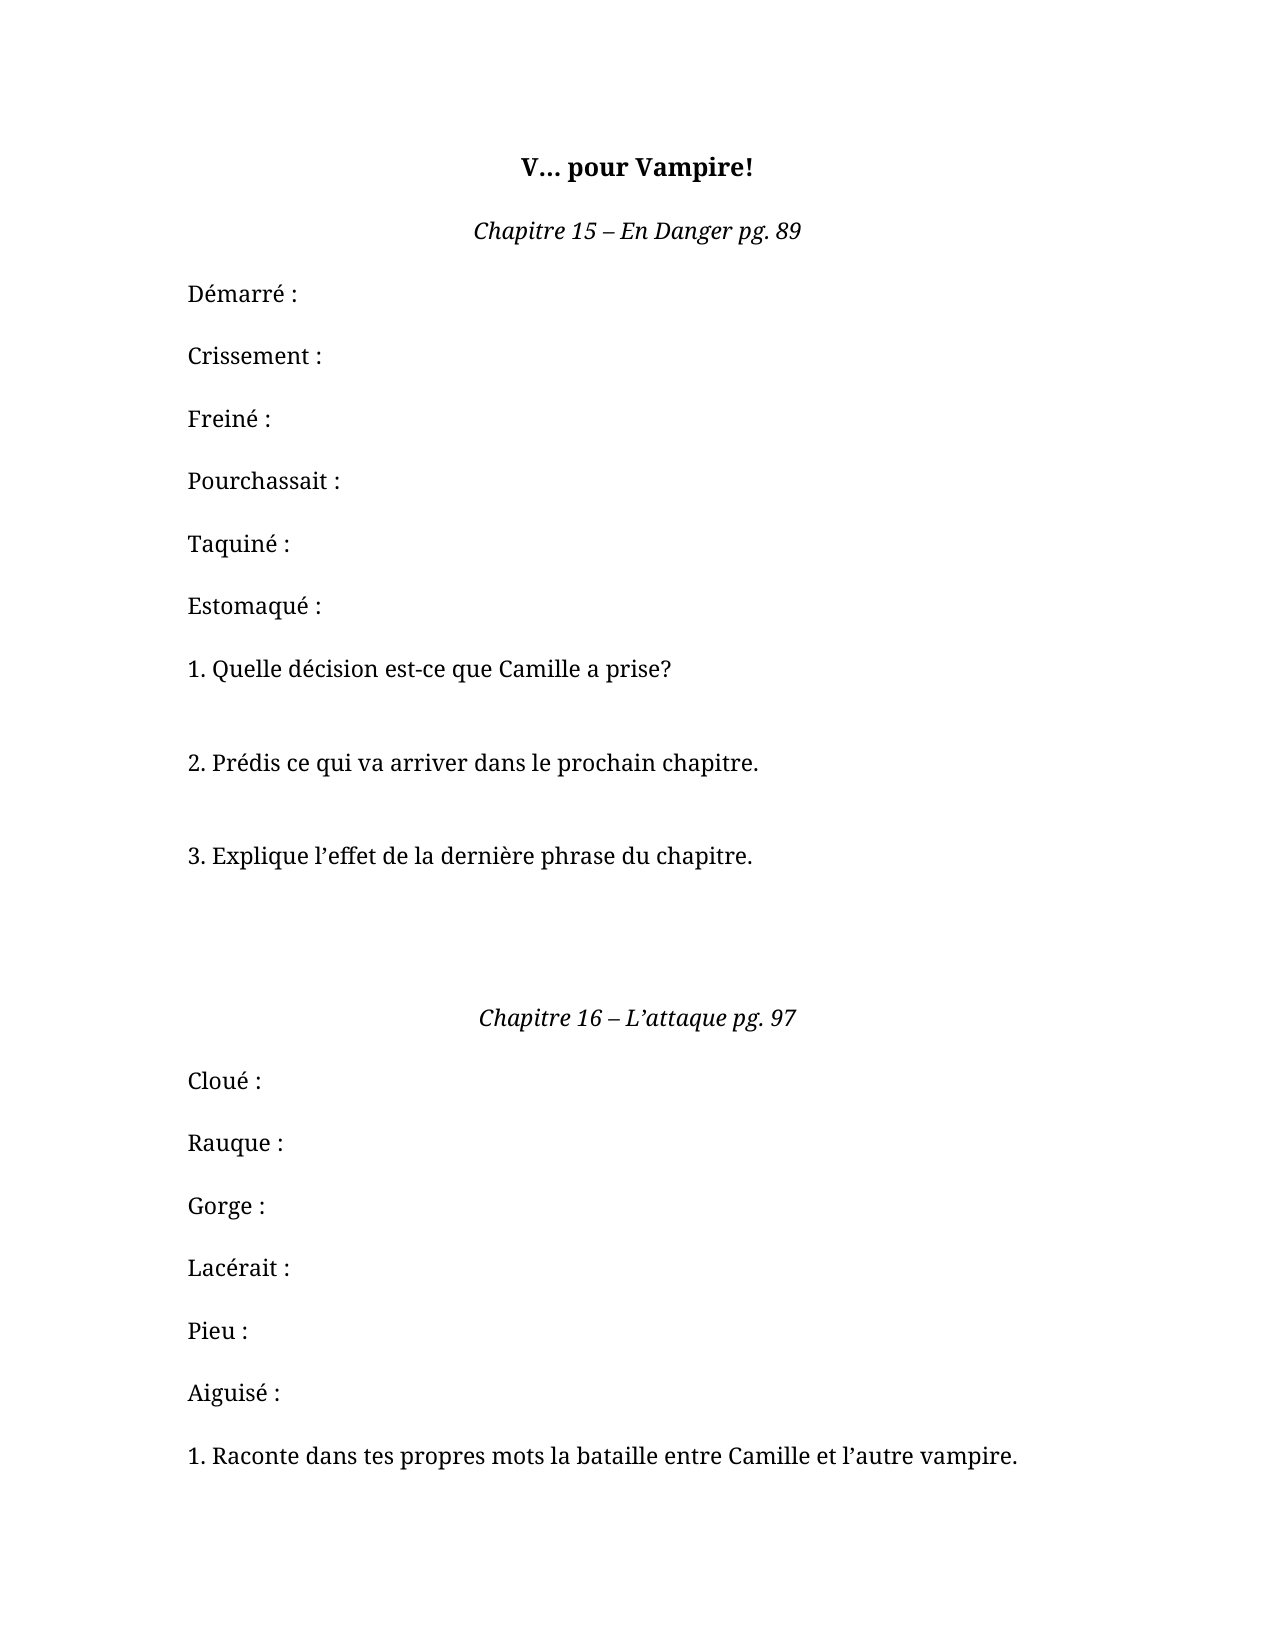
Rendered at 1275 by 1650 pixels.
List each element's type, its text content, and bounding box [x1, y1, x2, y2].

text Lacérait : [187, 1252, 1087, 1283]
text Chapitre 16 – L’attaque pg. 97 [187, 1002, 1087, 1033]
text Crissement : [187, 340, 1087, 372]
text 1. Quelle décision est-ce que Camille a prise? [187, 653, 1087, 684]
text Pourchassait : [187, 465, 1087, 497]
text Démarré : [187, 278, 1087, 309]
text Chapitre 15 – En Danger pg. 89 [187, 215, 1087, 247]
text V… pour Vampire! [187, 150, 1087, 184]
text Cloué : [187, 1065, 1087, 1096]
text Taquiné : [187, 528, 1087, 559]
text Pieu : [187, 1315, 1087, 1346]
text Gorge : [187, 1190, 1087, 1221]
text 3. Explique l’effet de la dernière phrase du chapitre. [187, 840, 1087, 872]
text Aiguisé : [187, 1377, 1087, 1408]
text 2. Prédis ce qui va arriver dans le prochain chapitre. [187, 747, 1087, 778]
text Estomaqué : [187, 590, 1087, 622]
text Freiné : [187, 403, 1087, 434]
text 1. Raconte dans tes propres mots la bataille entre Camille et l’autre vampire. [187, 1440, 1087, 1471]
text Rauque : [187, 1127, 1087, 1158]
